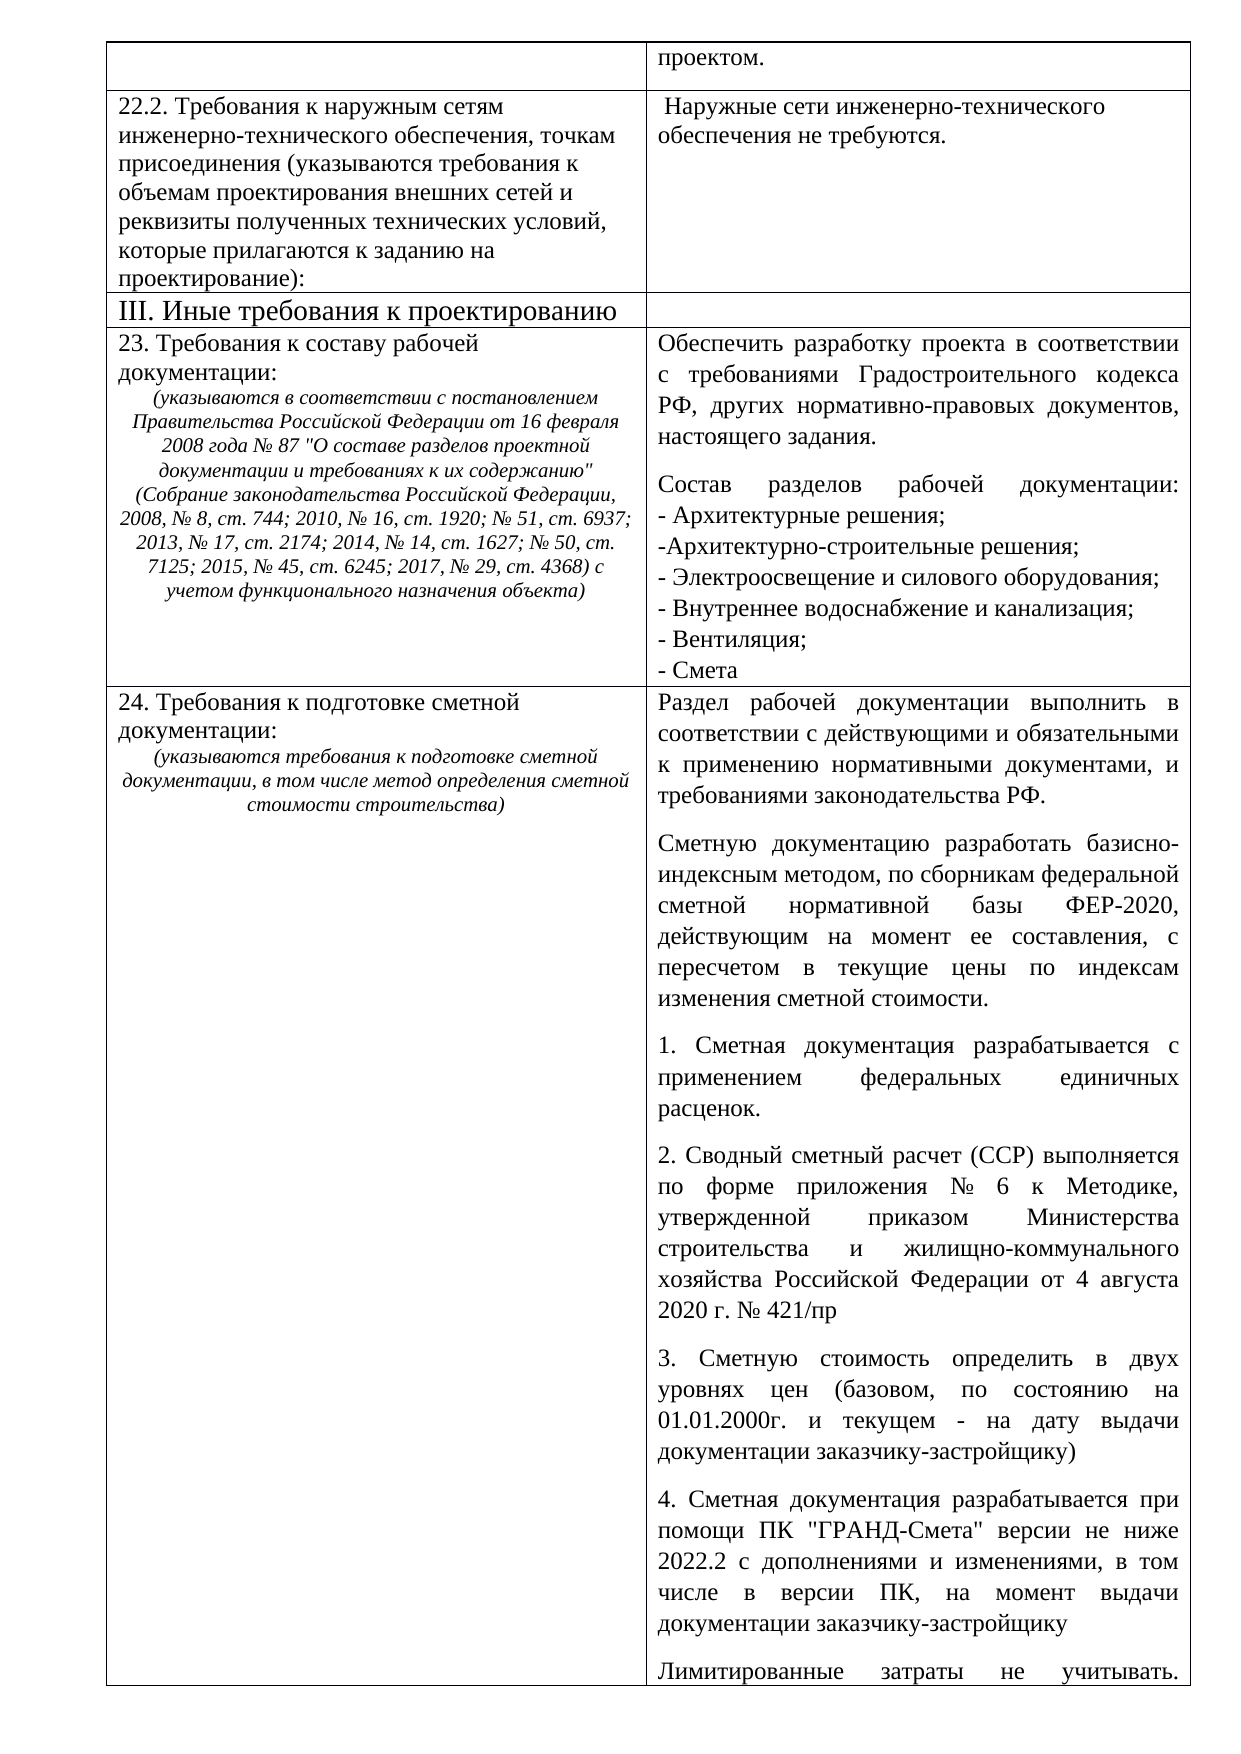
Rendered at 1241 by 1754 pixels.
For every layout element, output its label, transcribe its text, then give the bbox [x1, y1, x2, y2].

table_cell Наружные сети инженерно-технического обеспечения не требуются. [647, 91, 1190, 292]
table_cell III. Иные требования к проектированию [107, 293, 646, 327]
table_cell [107, 43, 646, 90]
table_cell 23. Требования к составу рабочей документации: (указываются в соответствии с постановлением Правительства Российской Федерации от 16 февраля 2008 года № 87 "О составе разделов проектной документации и требованиях к их содержанию" (Собрание законодательства Российской Федерации, 2008, № 8, ст. 744; 2010, № 16, ст. 1920; № 51, ст. 6937; 2013, № 17, ст. 2174; 2014, № 14, ст. 1627; № 50, ст. 7125; 2015, № 45, ст. 6245; 2017, № 29, ст. 4368) с учетом функционального назначения объекта) [107, 328, 646, 686]
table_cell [647, 43, 1190, 90]
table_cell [107, 687, 646, 1685]
table_cell [647, 293, 1190, 327]
table_cell 22.2. Требования к наружным сетям инженерно-технического обеспечения, точкам присоединения (указываются требования к объемам проектирования внешних сетей и реквизиты полученных технических условий, которые прилагаются к заданию на проектирование): [107, 91, 646, 292]
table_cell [647, 687, 1190, 1685]
table_cell Обеспечить разработку проекта в соответствии с требованиями Градостроительного кодекса РФ, других нормативно-правовых документов, настоящего задания. Состав разделов рабочей документации: - Архитектурные решения; -Архитектурно-строительные решения; - Электроосвещение и силового оборудования; - Внутреннее водоснабжение и канализация; - Вентиляция; - Смета [647, 328, 1190, 686]
